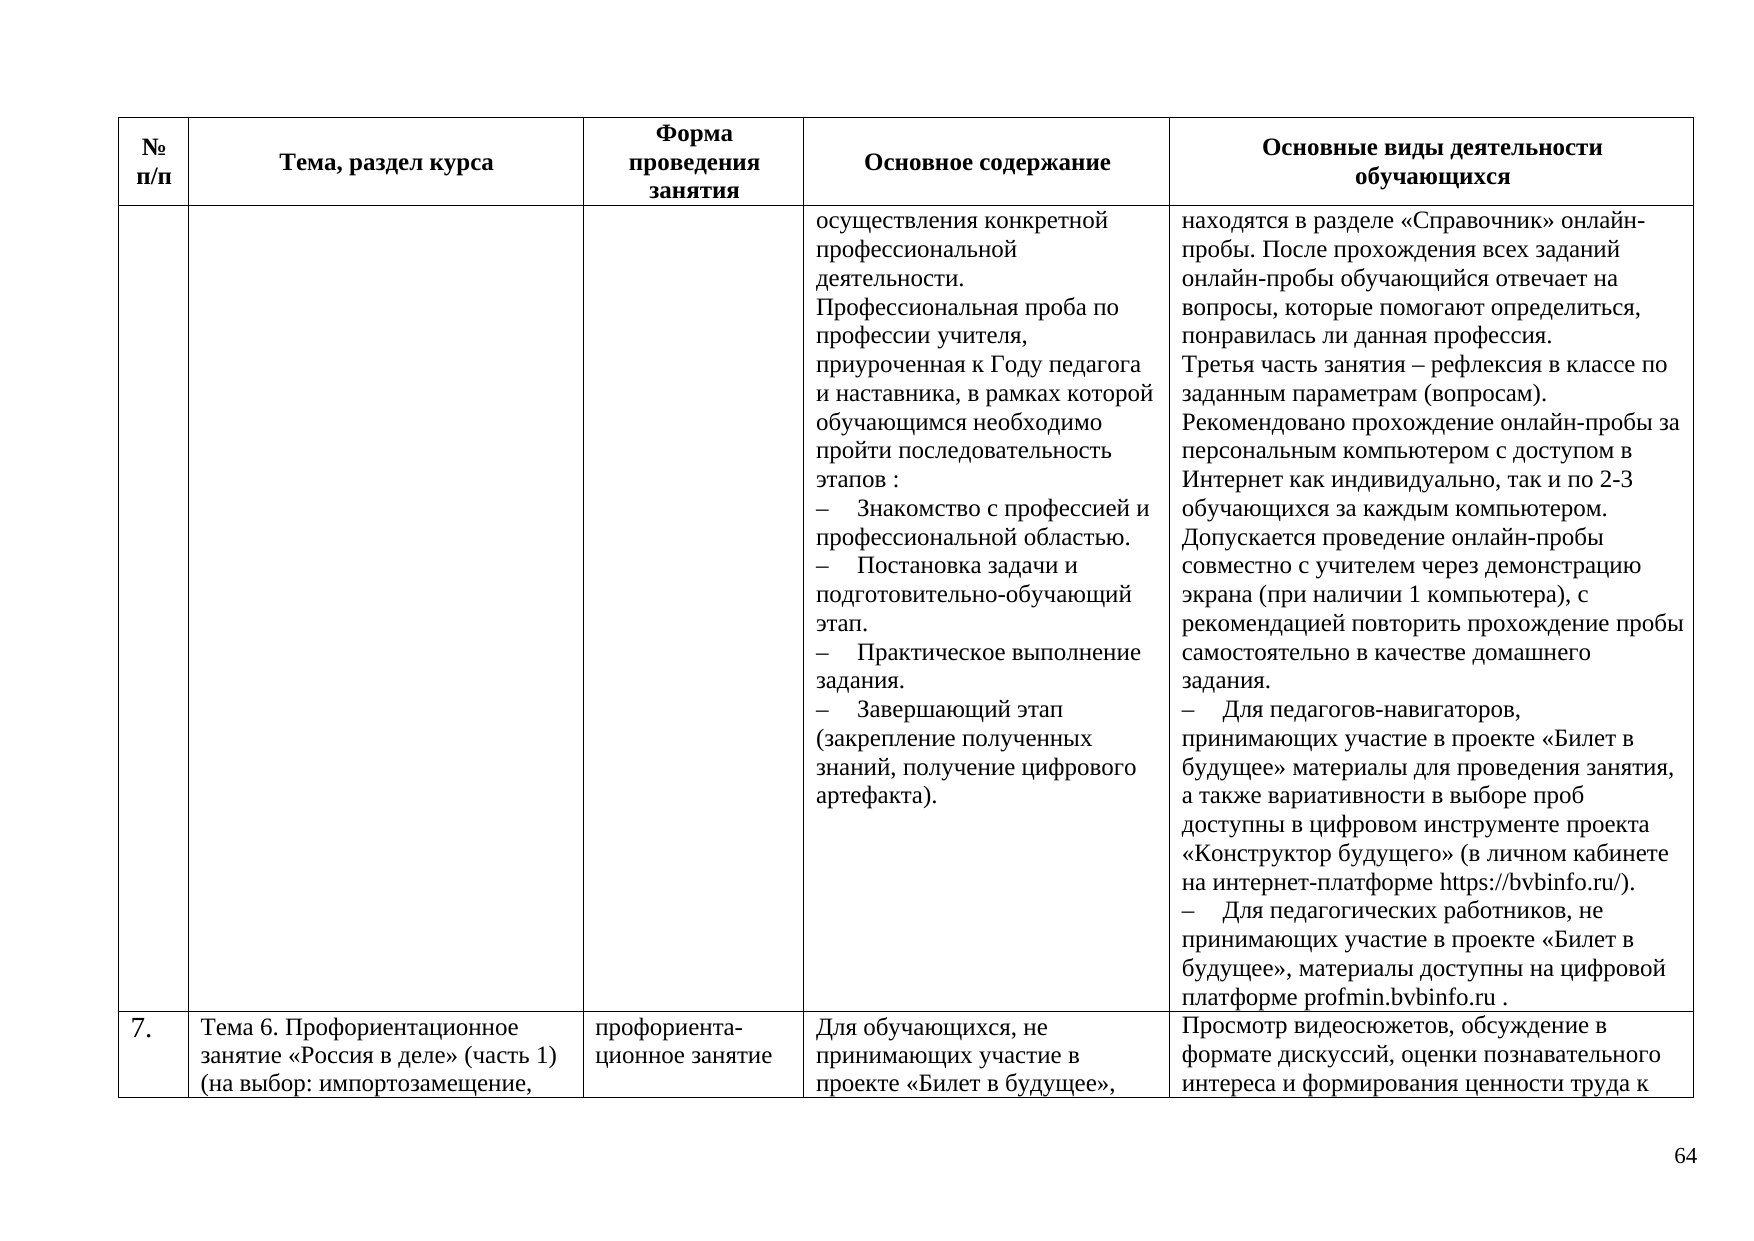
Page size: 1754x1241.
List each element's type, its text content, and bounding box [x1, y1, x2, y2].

table_cell Тема 6. Профориентационное занятие «Россия в деле» (часть 1) (на выбор: импортозамещение, [189, 1012, 583, 1097]
table_cell осуществления конкретной профессиональной деятельности. Профессиональная проба по профессии учителя, приуроченная к Году педагога и наставника, в рамках которой обучающимся необходимо пройти последовательность этапов : Знакомство с профессией и профессиональной областью. Постановка задачи и подготовительно-обучающий этап. Практическое выполнение задания. Завершающий этап (закрепление полученных знаний, получение цифрового артефакта). [804, 206, 1169, 1011]
table_cell [584, 206, 803, 1011]
table_cell Для обучающихся, не принимающих участие в проекте «Билет в будущее», [804, 1012, 1169, 1097]
table_cell находятся в разделе «Справочник» онлайн- пробы. После прохождения всех заданий онлайн-пробы обучающийся отвечает на вопросы, которые помогают определиться, понравилась ли данная профессия. Третья часть занятия – рефлексия в классе по заданным параметрам (вопросам). Рекомендовано прохождение онлайн-пробы за персональным компьютером с доступом в Интернет как индивидуально, так и по 2-3 обучающихся за каждым компьютером. Допускается проведение онлайн-пробы совместно с учителем через демонстрацию экрана (при наличии 1 компьютера), с рекомендацией повторить прохождение пробы самостоятельно в качестве домашнего задания. Для педагогов-навигаторов, принимающих участие в проекте «Билет в будущее» материалы для проведения занятия, а также вариативности в выборе проб доступны в цифровом инструменте проекта «Конструктор будущего» (в личном кабинете на интернет-платформе https://bvbinfo.ru/). Для педагогических работников, не принимающих участие в проекте «Билет в будущее», материалы доступны на цифровой платформе profmin.bvbinfo.ru . [1170, 206, 1693, 1011]
table_cell Просмотр видеосюжетов, обсуждение в формате дискуссий, оценки познавательного интереса и формирования ценности труда к [1170, 1012, 1693, 1097]
table_cell [189, 206, 583, 1011]
table_header Основные виды деятельности обучающихся [1170, 118, 1693, 204]
table_header Тема, раздел курса [189, 118, 583, 204]
table_cell профориента- ционное занятие [584, 1012, 803, 1097]
table_header Форма проведения занятия [584, 118, 803, 204]
table_cell [119, 206, 188, 1011]
table_cell 7. [119, 1012, 188, 1097]
table_header Основное содержание [804, 118, 1169, 204]
table_header № п/п [119, 118, 188, 204]
